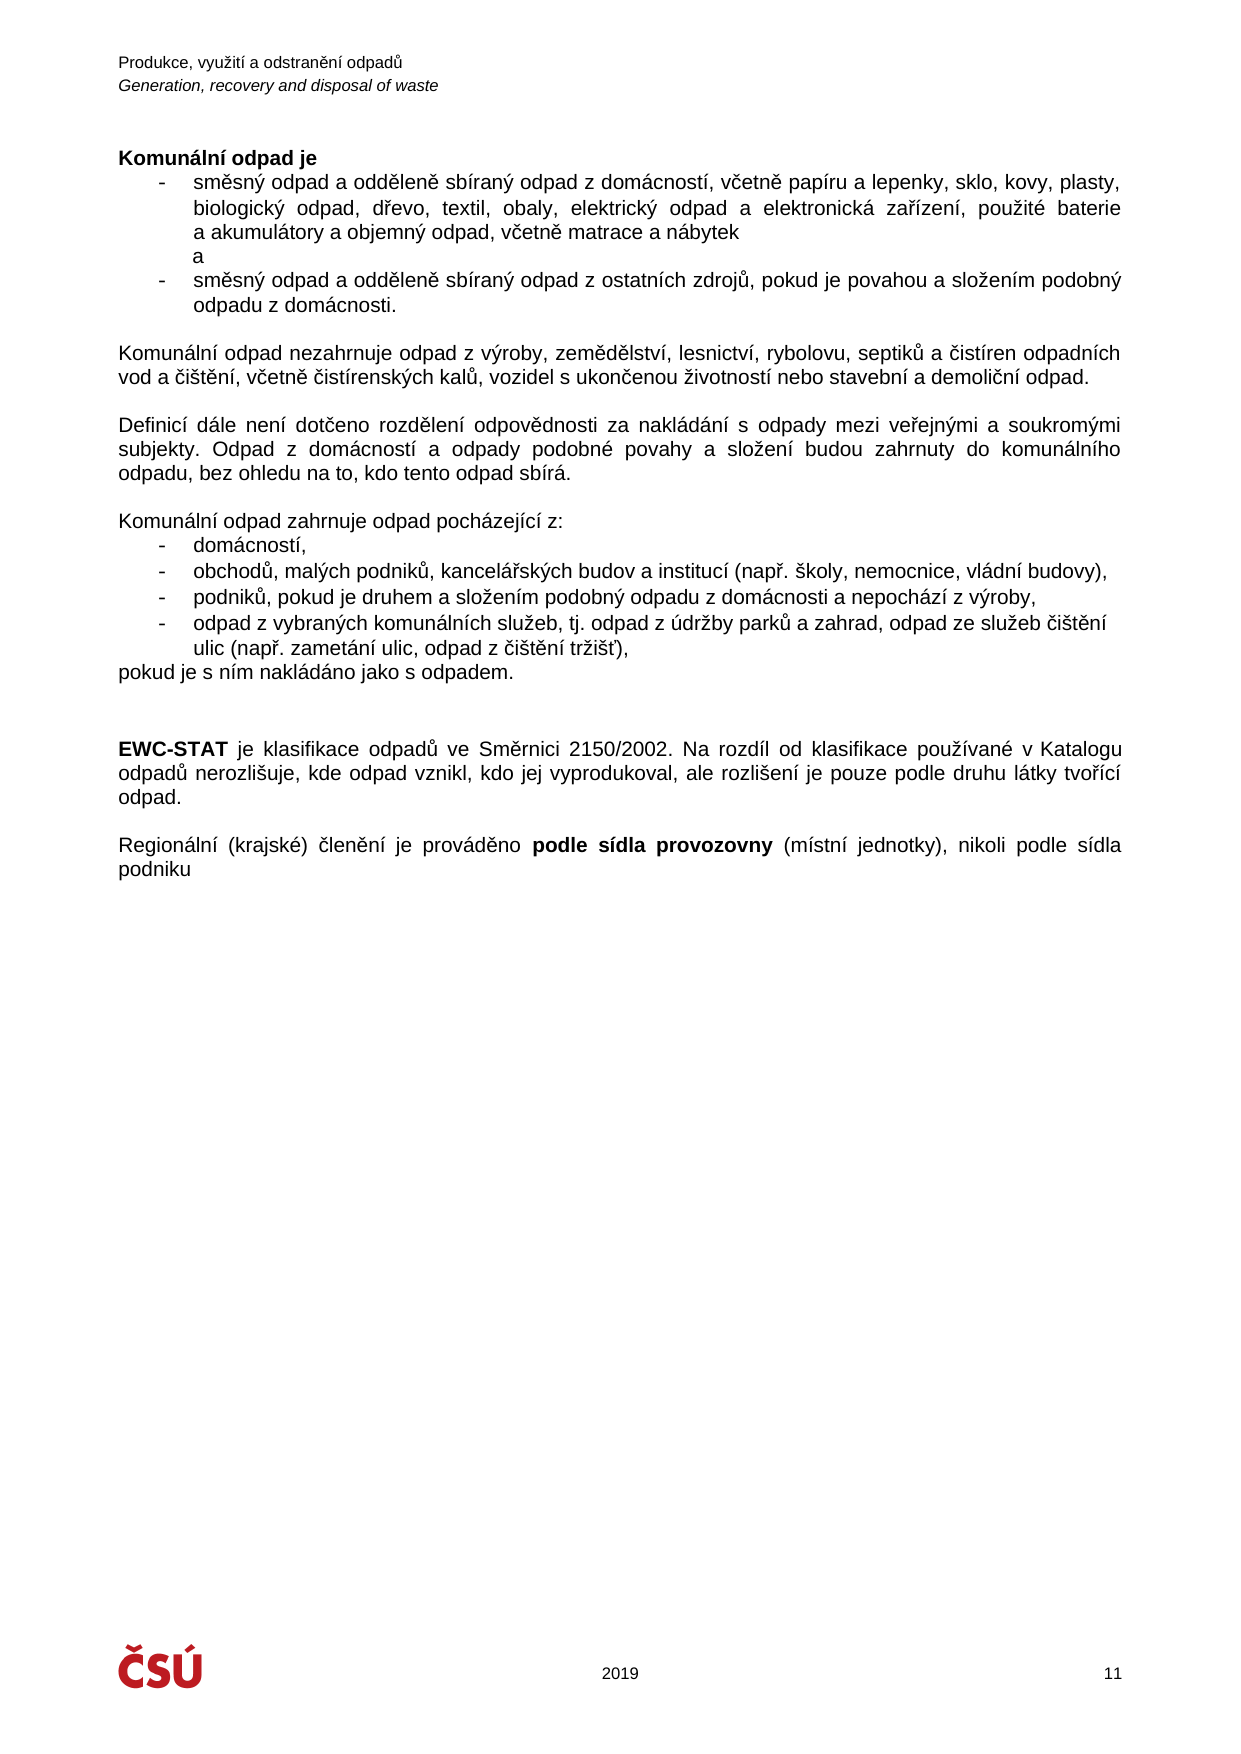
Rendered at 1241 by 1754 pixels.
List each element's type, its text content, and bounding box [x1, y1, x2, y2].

text Definicí dále není dotčeno rozdělení odpovědnosti za nakládání s odpady mezi veřejnými a soukromými subjekty. Odpad z domácností a odpady podobné povahy a složení budou zahrnuty do komunálního odpadu, bez ohledu na to, kdo tento odpad sbírá. [118, 413, 1122, 485]
text Komunální odpad zahrnuje odpad pocházející z: [118, 509, 1122, 533]
text a [118, 243, 1122, 267]
text pokud je s ním nakládáno jako s odpadem. [118, 660, 1122, 684]
list odpad z vybraných komunálních služeb, tj. odpad z údržby parků a zahrad, odpad ze služeb čištění ulic (např. zametání ulic, odpad z čištění tržišť), [156, 610, 1122, 660]
text EWC-STAT je klasifikace odpadů ve Směrnici 2150/2002. Na rozdíl od klasifikace používané v Katalogu odpadů nerozlišuje, kde odpad vznikl, kdo jej vyprodukoval, ale rozlišení je pouze podle druhu látky tvořící odpad. [118, 737, 1122, 809]
picture [118, 1643, 202, 1689]
text Komunální odpad nezahrnuje odpad z výroby, zemědělství, lesnictví, rybolovu, septiků a čistíren odpadních vod a čištění, včetně čistírenských kalů, vozidel s ukončenou životností nebo stavební a demoliční odpad. [118, 341, 1122, 389]
list domácností, [156, 533, 1122, 559]
list podniků, pokud je druhem a složením podobný odpadu z domácnosti a nepochází z výroby, [156, 584, 1122, 610]
list obchodů, malých podniků, kancelářských budov a institucí (např. školy, nemocnice, vládní budovy), [156, 559, 1122, 584]
text Regionální (krajské) členění je prováděno podle sídla provozovny (místní jednotky), nikoli podle sídla podniku [118, 833, 1122, 881]
text Komunální odpad je [118, 146, 1122, 170]
list směsný odpad a odděleně sbíraný odpad z ostatních zdrojů, pokud je povahou a složením podobný odpadu z domácnosti. [156, 267, 1122, 317]
list směsný odpad a odděleně sbíraný odpad z domácností, včetně papíru a lepenky, sklo, kovy, plasty, biologický odpad, dřevo, textil, obaly, elektrický odpad a elektronická zařízení, použité baterie a akumulátory a objemný odpad, včetně matrace a nábytek [156, 170, 1122, 243]
